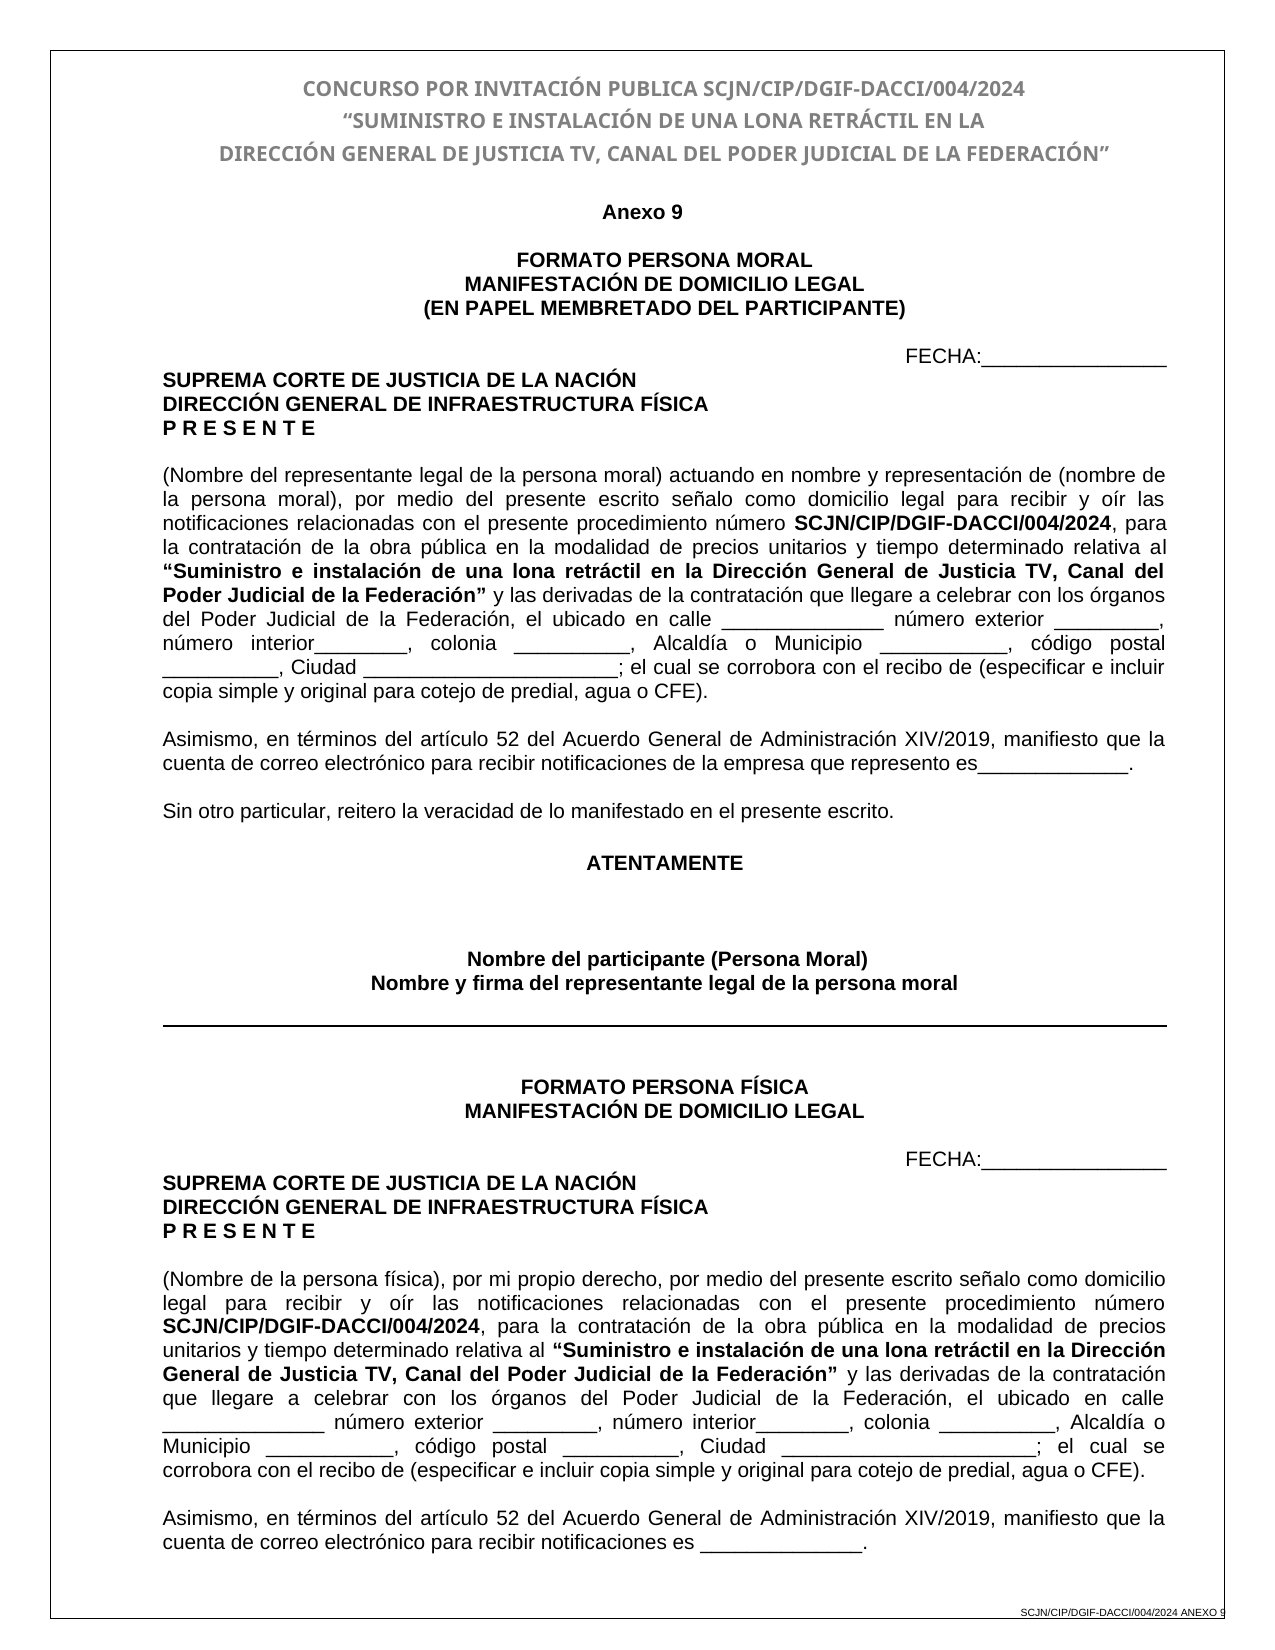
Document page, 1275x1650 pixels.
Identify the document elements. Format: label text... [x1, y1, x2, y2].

text FECHA:________________ [162, 343, 1167, 367]
text Nombre y firma del representante legal de la persona moral [162, 971, 1167, 995]
text Nombre del participante (Persona Moral) [162, 947, 1167, 971]
text Sin otro particular, reitero la veracidad de lo manifestado en el presente escrito. [162, 799, 1167, 823]
text FECHA:________________ [162, 1147, 1167, 1171]
text (EN PAPEL MEMBRETADO DEL PARTICIPANTE) [162, 296, 1167, 319]
text (Nombre del representante legal de la persona moral) actuando en nombre y representación de (nombre de la persona moral), por medio del presente escrito señalo como domicilio legal para recibir y oír las notificaciones relacionadas con el presente procedimiento número SCJN/CIP/DGIF-DACCI/004/2024, para la contratación de la obra pública en la modalidad de precios unitarios y tiempo determinado relativa al “Suministro e instalación de una lona retráctil en la Dirección General de Justicia TV, Canal del Poder Judicial de la Federación” y las derivadas de la contratación que llegare a celebrar con los órganos del Poder Judicial de la Federación, el ubicado en calle ______________ número exterior _________, número interior________, colonia __________, Alcaldía o Municipio ___________, código postal __________, Ciudad ______________________; el cual se corrobora con el recibo de (especificar e incluir copia simple y original para cotejo de predial, agua o CFE). [162, 463, 1167, 703]
text FORMATO PERSONA MORAL [162, 248, 1167, 272]
text MANIFESTACIÓN DE DOMICILIO LEGAL [162, 1099, 1167, 1123]
text MANIFESTACIÓN DE DOMICILIO LEGAL [162, 272, 1167, 296]
text (Nombre de la persona física), por mi propio derecho, por medio del presente escrito señalo como domicilio legal para recibir y oír las notificaciones relacionadas con el presente procedimiento número SCJN/CIP/DGIF-DACCI/004/2024, para la contratación de la obra pública en la modalidad de precios unitarios y tiempo determinado relativa al “Suministro e instalación de una lona retráctil en la Dirección General de Justicia TV, Canal del Poder Judicial de la Federación” y las derivadas de la contratación que llegare a celebrar con los órganos del Poder Judicial de la Federación, el ubicado en calle ______________ número exterior _________, número interior________, colonia __________, Alcaldía o Municipio ___________, código postal __________, Ciudad ______________________; el cual se corrobora con el recibo de (especificar e incluir copia simple y original para cotejo de predial, agua o CFE). [162, 1266, 1167, 1482]
text FORMATO PERSONA FÍSICA [162, 1075, 1167, 1099]
text P R E S E N T E [162, 415, 1167, 439]
text ATENTAMENTE [162, 851, 1167, 875]
text DIRECCIÓN GENERAL DE INFRAESTRUCTURA FÍSICA [162, 391, 1167, 415]
text Asimismo, en términos del artículo 52 del Acuerdo General de Administración XIV/2019, manifiesto que la cuenta de correo electrónico para recibir notificaciones de la empresa que represento es_____________. [162, 727, 1167, 775]
text Asimismo, en términos del artículo 52 del Acuerdo General de Administración XIV/2019, manifiesto que la cuenta de correo electrónico para recibir notificaciones es ______________. [162, 1506, 1167, 1554]
text DIRECCIÓN GENERAL DE INFRAESTRUCTURA FÍSICA [162, 1194, 1167, 1218]
text P R E S E N T E [162, 1218, 1167, 1242]
text SUPREMA CORTE DE JUSTICIA DE LA NACIÓN [162, 367, 1167, 391]
text SUPREMA CORTE DE JUSTICIA DE LA NACIÓN [162, 1171, 1167, 1194]
text Anexo 9 [118, 200, 1167, 224]
